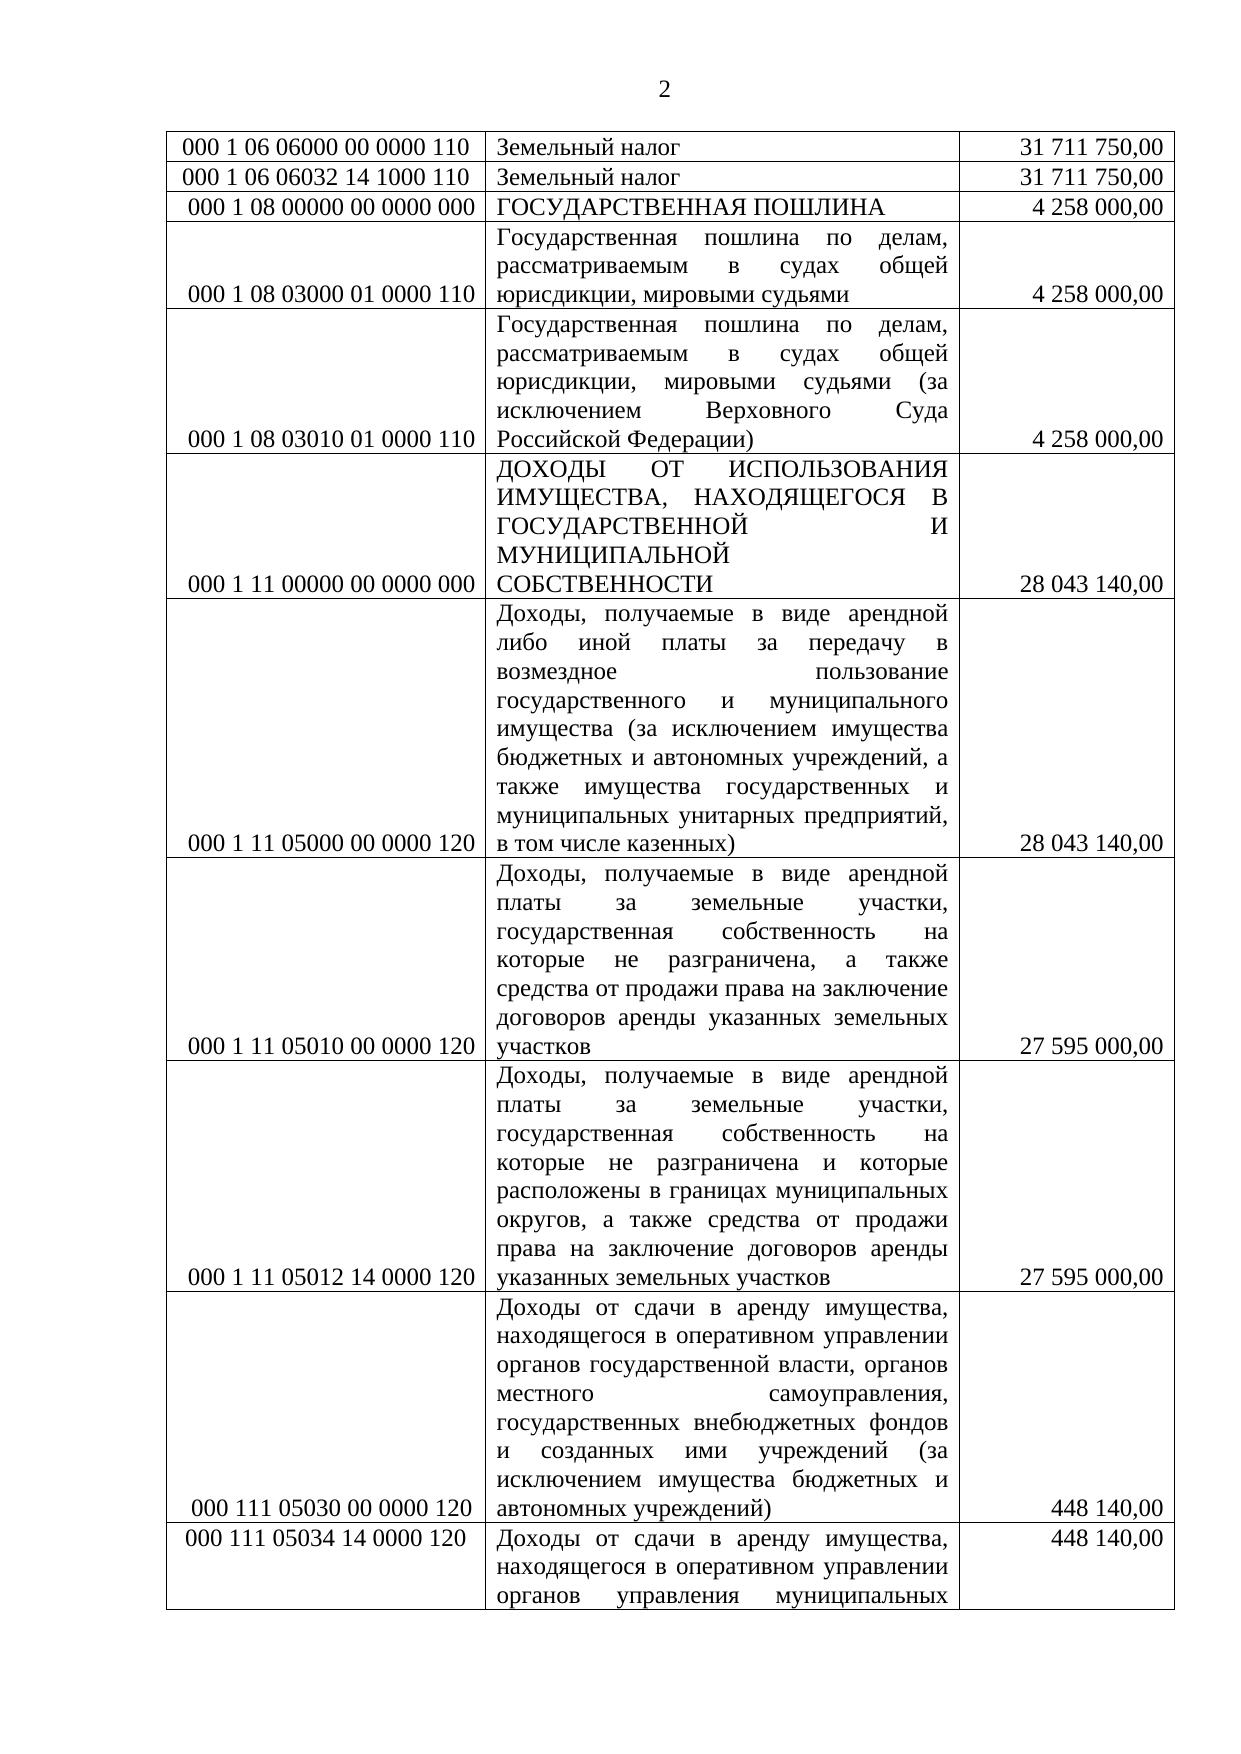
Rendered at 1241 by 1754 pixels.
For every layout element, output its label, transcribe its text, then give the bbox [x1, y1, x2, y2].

table_cell Земельный налог [486, 132, 959, 161]
table_cell 4 258 000,00 [960, 309, 1174, 453]
table_cell Доходы, получаемые в виде арендной платы за земельные участки, государственная собственность на которые не разграничена, а также средства от продажи права на заключение договоров аренды указанных земельных участков [486, 858, 959, 1059]
table_cell 28 043 140,00 [960, 454, 1174, 597]
table_cell 28 043 140,00 [960, 599, 1174, 857]
table_cell 000 111 05030 00 0000 120 [167, 1292, 485, 1522]
table_cell 31 711 750,00 [960, 162, 1174, 191]
table_cell 27 595 000,00 [960, 858, 1174, 1059]
table_cell 000 1 08 03010 01 0000 110 [167, 309, 485, 453]
table_cell 27 595 000,00 [960, 1061, 1174, 1291]
table_cell Доходы от сдачи в аренду имущества, находящегося в оперативном управлении органов государственной власти, органов местного самоуправления, государственных внебюджетных фондов и созданных ими учреждений (за исключением имущества бюджетных и автономных учреждений) [486, 1292, 959, 1522]
table_cell 448 140,00 [960, 1523, 1174, 1609]
table_cell 4 258 000,00 [960, 192, 1174, 221]
table_cell 000 1 11 05010 00 0000 120 [167, 858, 485, 1059]
table_cell 000 1 11 00000 00 0000 000 [167, 454, 485, 597]
table_cell 000 1 08 03000 01 0000 110 [167, 222, 485, 308]
table_cell ДОХОДЫ ОТ ИСПОЛЬЗОВАНИЯ ИМУЩЕСТВА, НАХОДЯЩЕГОСЯ В ГОСУДАРСТВЕННОЙ И МУНИЦИПАЛЬНОЙ СОБСТВЕННОСТИ [486, 454, 959, 597]
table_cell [167, 1523, 485, 1609]
table_cell 000 1 08 00000 00 0000 000 [167, 192, 485, 221]
table_cell Доходы, получаемые в виде арендной либо иной платы за передачу в возмездное пользование государственного и муниципального имущества (за исключением имущества бюджетных и автономных учреждений, а также имущества государственных и муниципальных унитарных предприятий, в том числе казенных) [486, 599, 959, 857]
table_cell Государственная пошлина по делам, рассматриваемым в судах общей юрисдикции, мировыми судьями (за исключением Верховного Суда Российской Федерации) [486, 309, 959, 453]
table_cell 448 140,00 [960, 1292, 1174, 1522]
table_cell Государственная пошлина по делам, рассматриваемым в судах общей юрисдикции, мировыми судьями [486, 222, 959, 308]
table_cell 4 258 000,00 [960, 222, 1174, 308]
table_cell 000 1 06 06000 00 0000 110 [167, 132, 485, 161]
table_cell ГОСУДАРСТВЕННАЯ ПОШЛИНА [486, 192, 959, 221]
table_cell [486, 1523, 959, 1609]
table_cell 000 1 11 05000 00 0000 120 [167, 599, 485, 857]
table_cell 31 711 750,00 [960, 132, 1174, 161]
table_cell Земельный налог [486, 162, 959, 191]
table_cell 000 1 11 05012 14 0000 120 [167, 1061, 485, 1291]
table_cell 000 1 06 06032 14 1000 110 [167, 162, 485, 191]
table_cell Доходы, получаемые в виде арендной платы за земельные участки, государственная собственность на которые не разграничена и которые расположены в границах муниципальных округов, а также средства от продажи права на заключение договоров аренды указанных земельных участков [486, 1061, 959, 1291]
